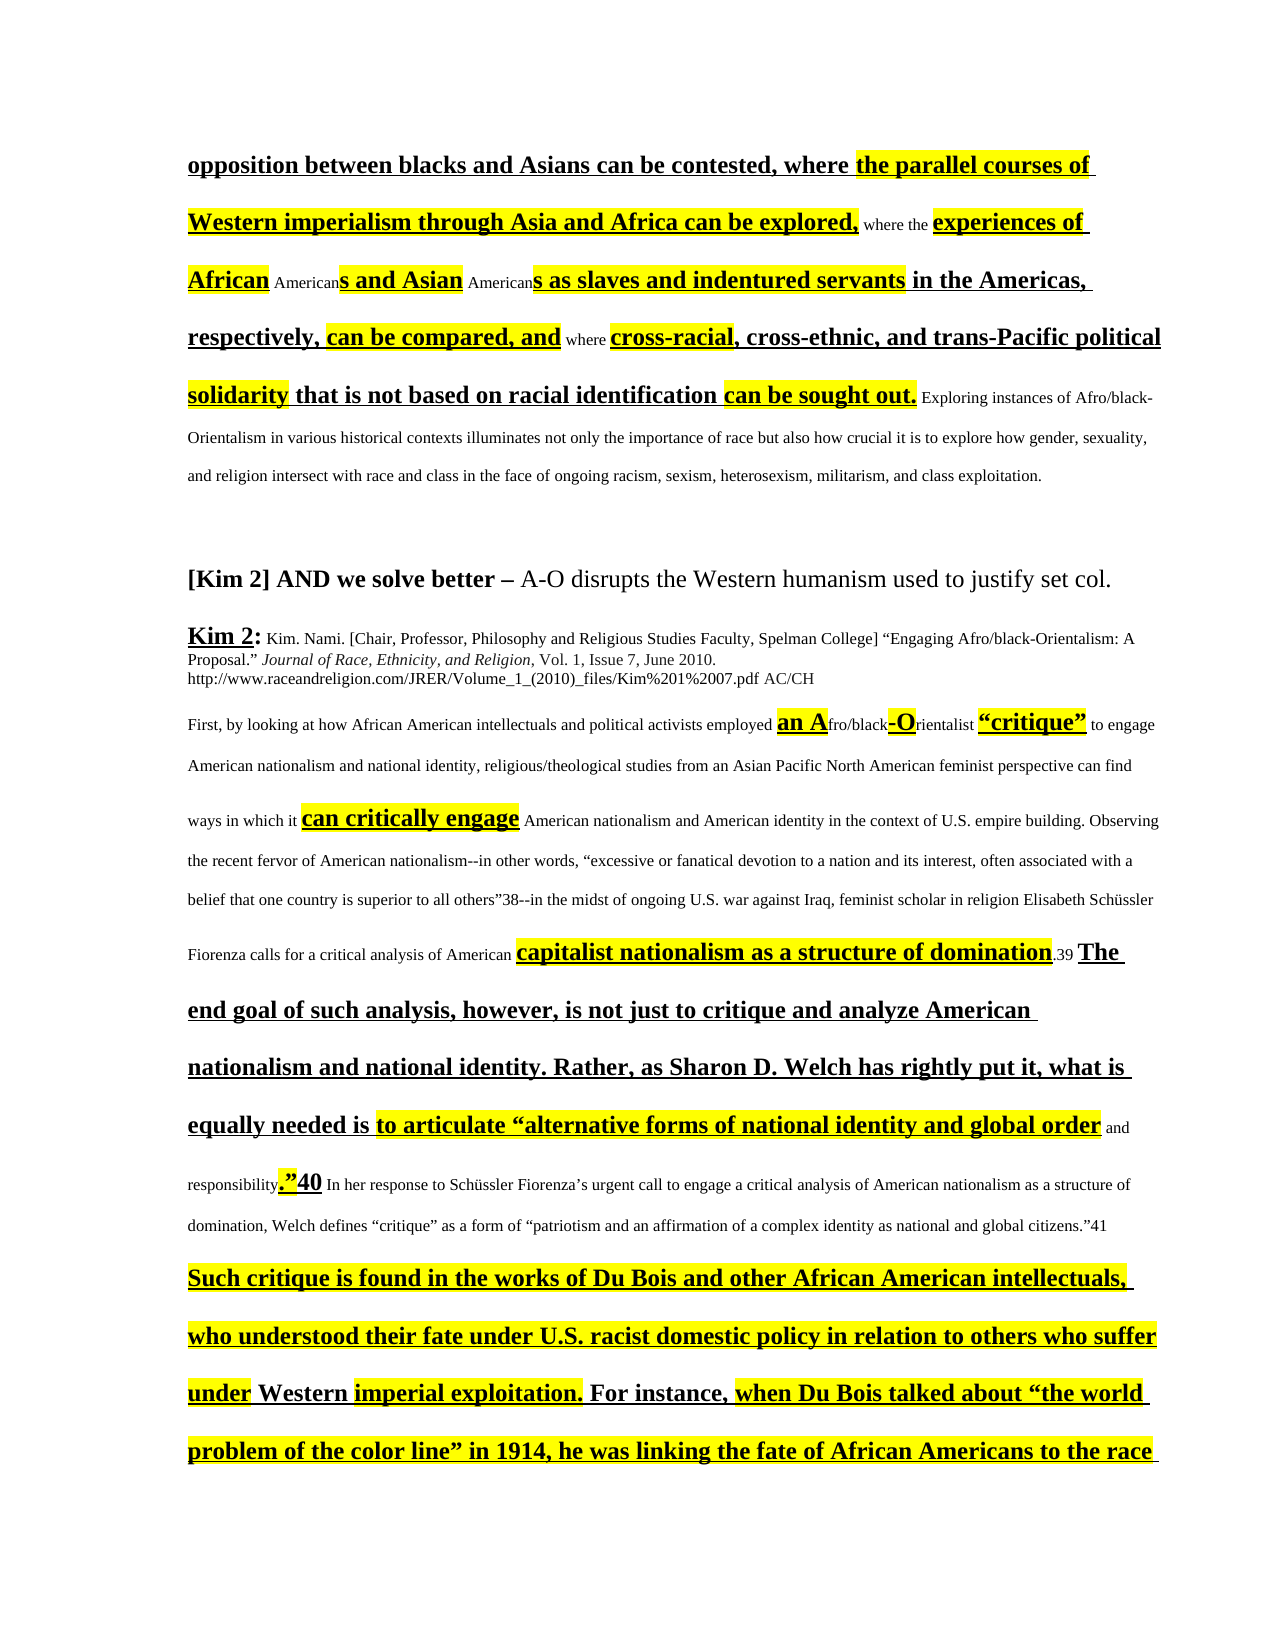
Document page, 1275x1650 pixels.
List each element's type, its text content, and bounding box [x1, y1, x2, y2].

subtitle [Kim 2] AND we solve better – A-O disrupts the Western humanism used to justify set col. [187, 564, 1162, 592]
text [187, 150, 1162, 485]
text http://www.raceandreligion.com/JRER/Volume_1_(2010)_files/Kim%201%2007.pdf AC/CH [187, 669, 1162, 688]
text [187, 707, 1162, 1464]
text Kim 2: Kim. Nami. [Chair, Professor, Philosophy and Religious Studies Faculty, Spelman College] “Engaging Afro/black-Orientalism: A Proposal.” Journal of Race, Ethnicity, and Religion, Vol. 1, Issue 7, June 2010. [187, 621, 1162, 669]
